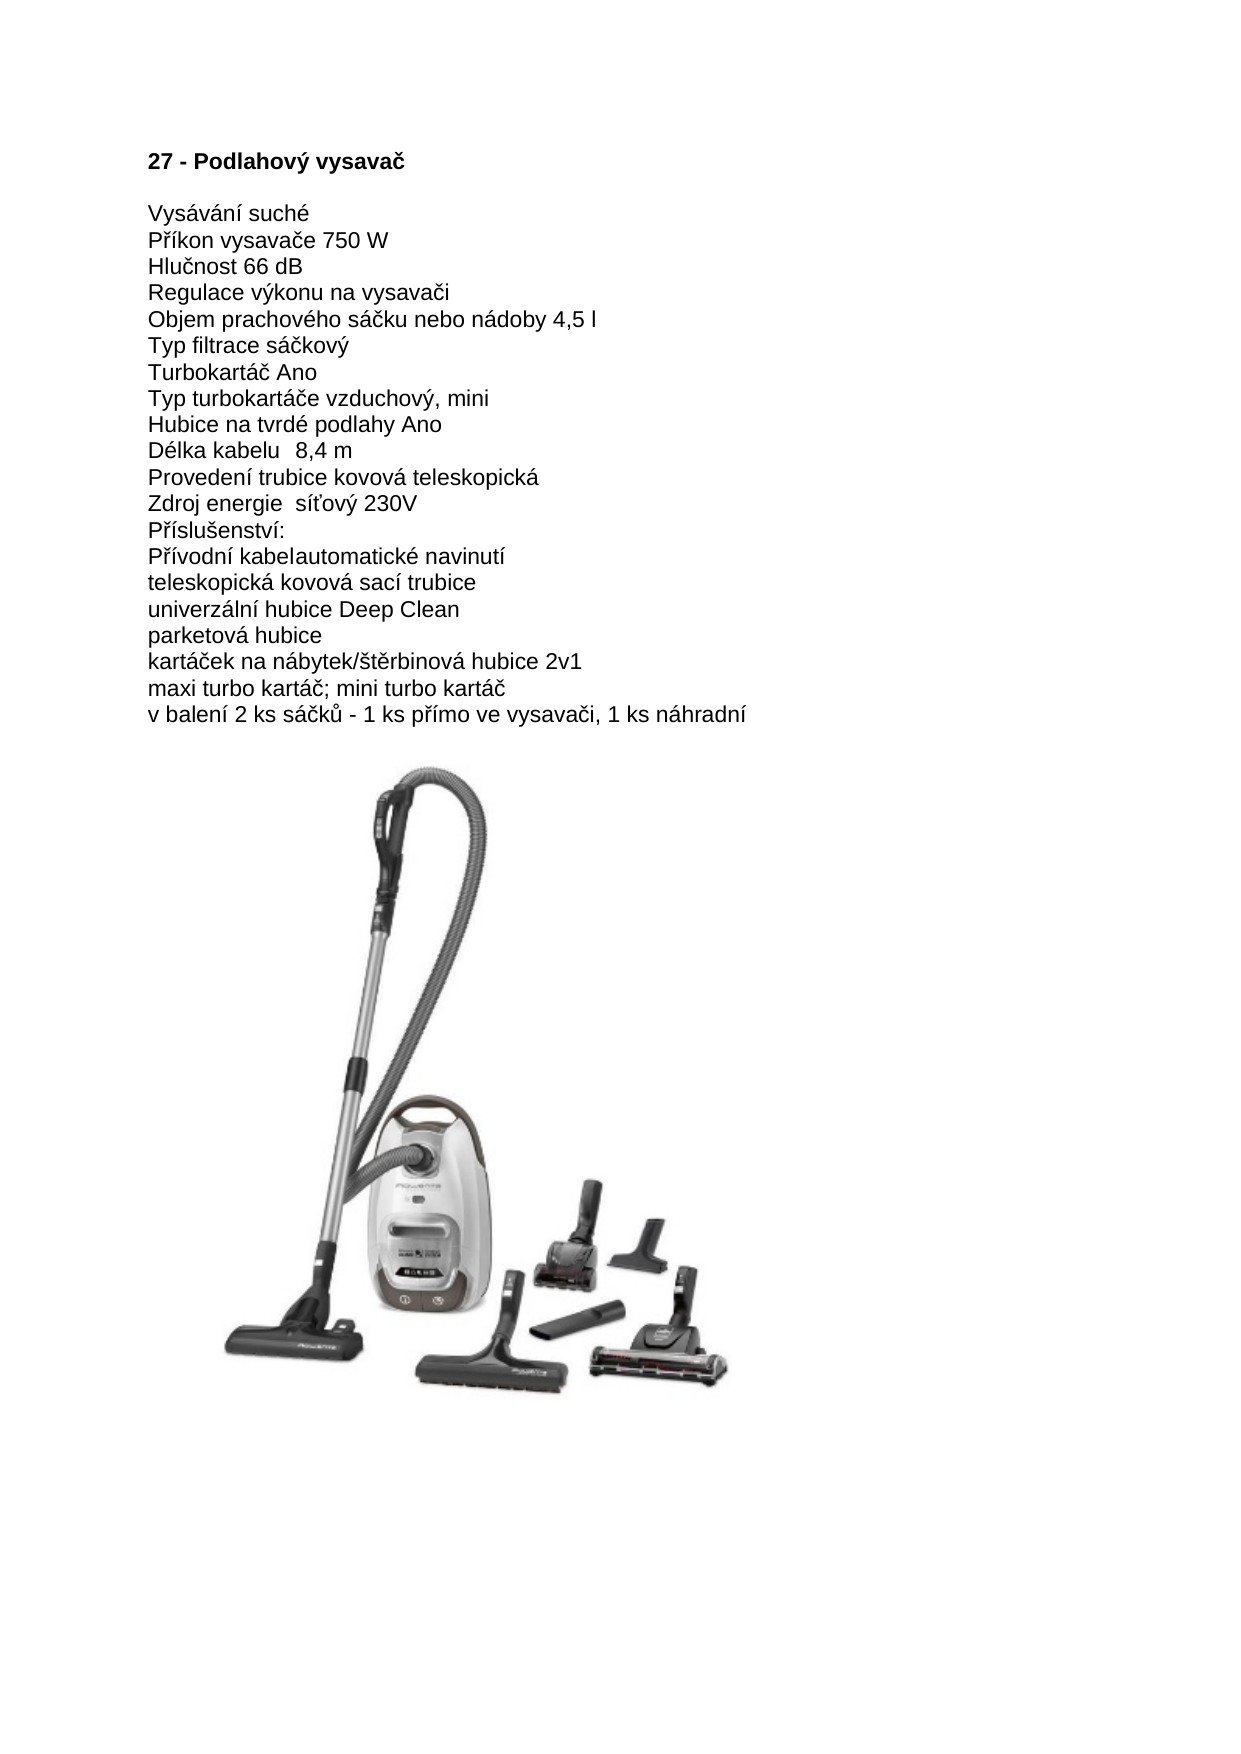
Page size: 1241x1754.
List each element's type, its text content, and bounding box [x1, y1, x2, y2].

text Příkon vysavače 750 W [148, 227, 1093, 253]
text univerzální hubice Deep Clean [148, 596, 1093, 622]
picture [147, 753, 803, 1409]
text Hlučnost 66 dB [148, 253, 1093, 279]
text Hubice na tvrdé podlahy Ano [148, 411, 1093, 437]
text Typ turbokartáče vzduchový, mini [148, 385, 1093, 411]
text Přívodní kabel automatické navinutí [148, 543, 1093, 569]
text Turbokartáč Ano [148, 358, 1093, 385]
text Typ filtrace sáčkový [148, 332, 1093, 358]
text teleskopická kovová sací trubice [148, 569, 1093, 596]
text Provedení trubice kovová teleskopická [148, 464, 1093, 490]
text Příslušenství: [148, 517, 1093, 543]
text maxi turbo kartáč; mini turbo kartáč [148, 675, 1093, 701]
text Zdroj energie síťový 230V [148, 490, 1093, 517]
text Objem prachového sáčku nebo nádoby 4,5 l [148, 306, 1093, 332]
text v balení 2 ks sáčků - 1 ks přímo ve vysavači, 1 ks náhradní [148, 701, 1093, 727]
text Délka kabelu 8,4 m [148, 437, 1093, 464]
text kartáček na nábytek/štěrbinová hubice 2v1 [148, 648, 1093, 675]
text Vysávání suché [148, 200, 1093, 227]
text parketová hubice [148, 622, 1093, 648]
text Regulace výkonu na vysavači [148, 279, 1093, 306]
text 27 - Podlahový vysavač [148, 148, 1093, 174]
